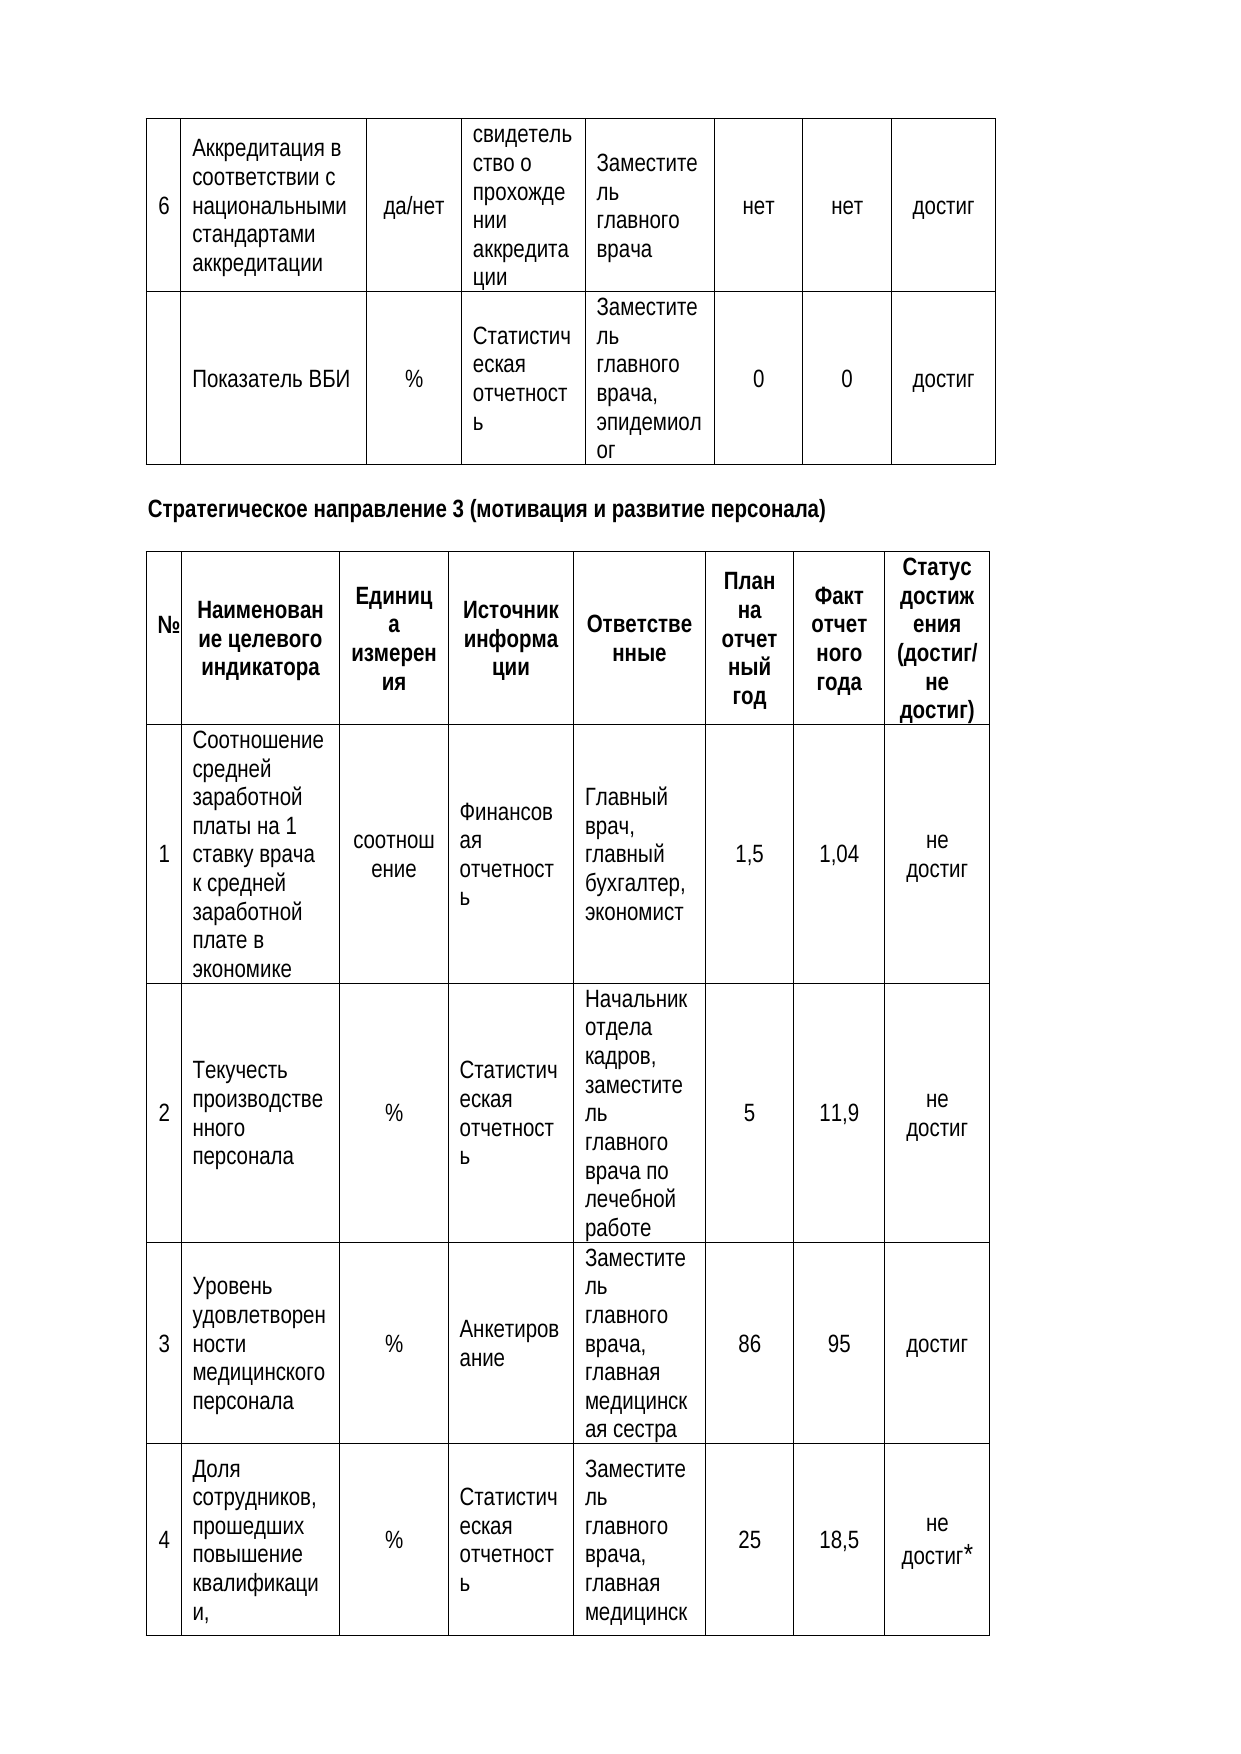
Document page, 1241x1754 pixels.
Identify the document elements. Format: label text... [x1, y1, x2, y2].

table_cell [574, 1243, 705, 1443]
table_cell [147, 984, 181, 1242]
text Стратегическое направление 3 (мотивация и развитие персонала) [148, 494, 1152, 522]
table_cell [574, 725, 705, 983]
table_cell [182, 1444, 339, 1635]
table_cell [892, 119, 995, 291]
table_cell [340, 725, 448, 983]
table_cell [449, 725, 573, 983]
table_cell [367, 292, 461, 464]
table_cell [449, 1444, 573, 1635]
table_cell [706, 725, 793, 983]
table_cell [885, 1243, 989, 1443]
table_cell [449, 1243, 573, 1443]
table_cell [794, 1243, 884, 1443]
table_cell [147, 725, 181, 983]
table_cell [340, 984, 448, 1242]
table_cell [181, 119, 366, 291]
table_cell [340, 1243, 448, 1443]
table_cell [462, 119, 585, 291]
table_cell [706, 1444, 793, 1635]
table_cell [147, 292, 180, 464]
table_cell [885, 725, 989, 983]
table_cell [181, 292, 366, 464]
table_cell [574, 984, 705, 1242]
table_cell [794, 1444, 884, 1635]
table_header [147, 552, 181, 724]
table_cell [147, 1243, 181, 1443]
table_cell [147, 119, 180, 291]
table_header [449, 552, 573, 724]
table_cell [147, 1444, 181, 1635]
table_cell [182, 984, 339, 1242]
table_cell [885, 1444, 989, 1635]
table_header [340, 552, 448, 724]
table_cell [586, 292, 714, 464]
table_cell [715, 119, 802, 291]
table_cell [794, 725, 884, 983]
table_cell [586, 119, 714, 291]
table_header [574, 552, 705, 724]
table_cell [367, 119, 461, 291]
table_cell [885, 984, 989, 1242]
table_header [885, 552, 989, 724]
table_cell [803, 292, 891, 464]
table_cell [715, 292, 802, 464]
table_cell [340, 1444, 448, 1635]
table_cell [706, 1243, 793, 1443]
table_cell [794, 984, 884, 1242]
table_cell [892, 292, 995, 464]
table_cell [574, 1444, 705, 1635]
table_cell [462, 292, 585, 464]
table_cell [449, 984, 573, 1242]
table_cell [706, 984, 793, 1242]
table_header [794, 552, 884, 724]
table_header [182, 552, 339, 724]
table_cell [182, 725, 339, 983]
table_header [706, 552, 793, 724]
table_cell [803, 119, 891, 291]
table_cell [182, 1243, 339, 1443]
